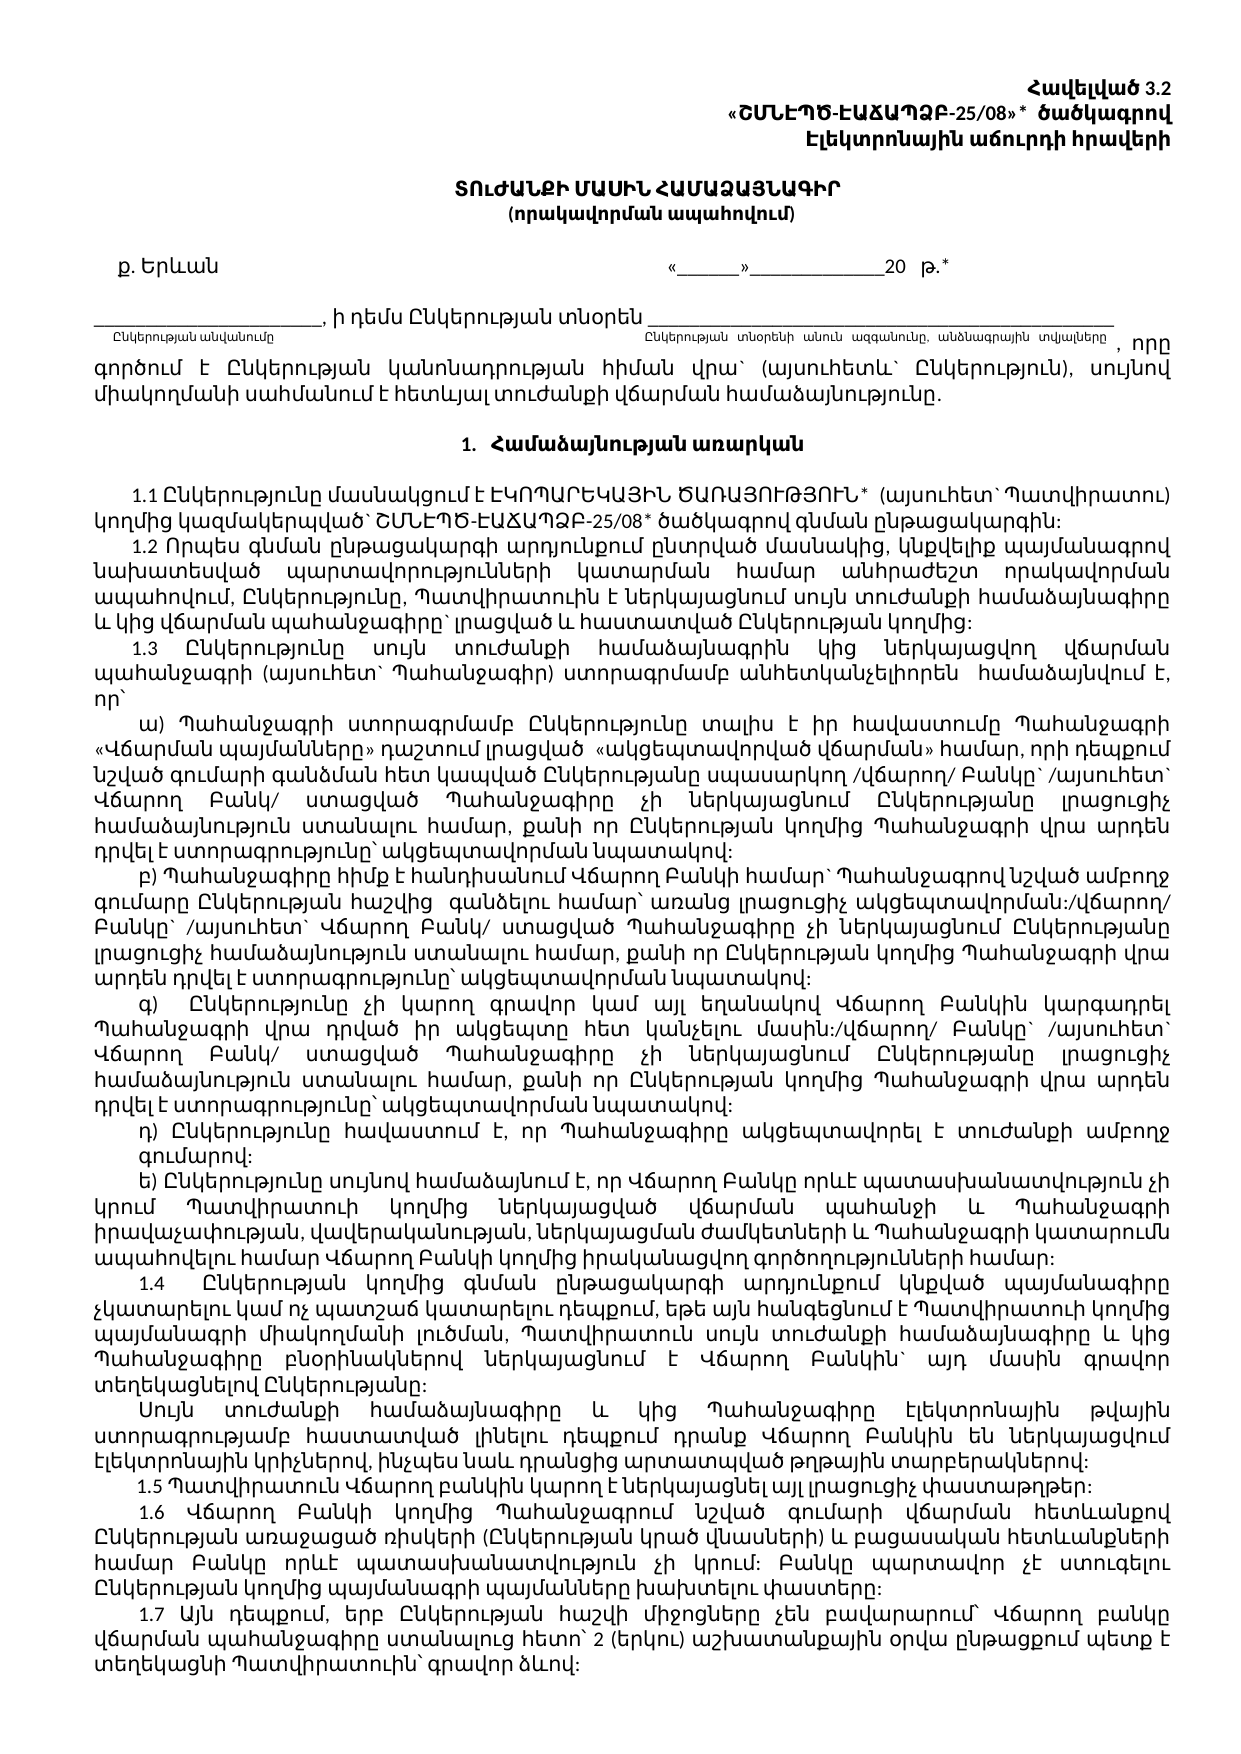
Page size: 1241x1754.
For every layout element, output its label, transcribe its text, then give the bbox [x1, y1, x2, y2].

text (որակավորման ապահովում) [94, 202, 1171, 225]
text 1.4 Ընկերության կողմից գնման ընթացակարգի արդյունքում կնքված պայմանագիրը չկատարելու կամ ոչ պատշաճ կատարելու դեպքում, եթե այն հանգեցնում է Պատվիրատուի կողմից պայմանագրի միակողմանի լուծման, Պատվիրատուն սույն տուժանքի համաձայնագիրը և կից Պահանջագիրը բնօրինակներով ներկայացնում է Վճարող Բանկին` այդ մասին գրավոր տեղեկացնելով Ընկերությանը: [94, 1270, 1171, 1397]
text 1.7 Այն դեպքում, երբ Ընկերության հաշվի միջոցները չեն բավարարում՝ Վճարող բանկը վճարման պահանջագիրը ստանալուց հետո՝ 2 (երկու) աշխատանքային օրվա ընթացքում պետք է տեղեկացնի Պատվիրատուին՝ գրավոր ձևով: [94, 1601, 1171, 1677]
text Ընկերության անվանումը Ընկերության տնօրենի անուն ազգանունը, անձնագրային տվյալները , որը գործում է Ընկերության կանոնադրության հիման վրա` (այսուհետև` Ընկերություն), սույնով միակողմանի սահմանում է հետևյալ տուժանքի վճարման համաձայնությունը. [94, 330, 1171, 406]
text Էլեկտրոնային աճուրդի հրավերի [94, 126, 1171, 151]
text «ՇՄՆԷՊԾ-ԷԱՃԱՊՁԲ-25/08»* ծածկագրով [94, 100, 1171, 126]
text ՏՈւԺԱՆՔԻ ՄԱՍԻՆ ՀԱՄԱՁԱՅՆԱԳԻՐ [94, 177, 1171, 202]
text դ) Ընկերությունը հավաստում է, որ Պահանջագիրը ակցեպտավորել է տուժանքի ամբողջ գումարով: [138, 1118, 1171, 1169]
text 1.2 Որպես գնման ընթացակարգի արդյունքում ընտրված մասնակից, կնքվելիք պայմանագրով նախատեսված պարտավորությունների կատարման համար անհրաժեշտ որակավորման ապահովում, Ընկերությունը, Պատվիրատուին է ներկայացնում սույն տուժանքի համաձայնագիրը և կից վճարման պահանջագիրը` լրացված և հաստատված Ընկերության կողմից: [94, 533, 1171, 635]
text ա) Պահանջագրի ստորագրմամբ Ընկերությունը տալիս է իր հավաստումը Պահանջագրի «Վճարման պայմանները» դաշտում լրացված «ակցեպտավորված վճարման» համար, որի դեպքում նշված գումարի գանձման հետ կապված Ընկերությանը սպասարկող /վճարող/ Բանկը` /այսուհետ` Վճարող Բանկ/ ստացված Պահանջագիրը չի ներկայացնում Ընկերությանը լրացուցիչ համաձայնություն ստանալու համար, քանի որ Ընկերության կողմից Պահանջագրի վրա արդեն դրվել է ստորագրությունը՝ ակցեպտավորման նպատակով: [94, 711, 1171, 864]
text 1. Համաձայնության առարկան [94, 432, 1171, 457]
text ք. Երևան «______»_____________20 թ.* [94, 254, 1171, 279]
text բ) Պահանջագիրը հիմք է հանդիսանում Վճարող Բանկի համար` Պահանջագրով նշված ամբողջ գումարը Ընկերության հաշվից գանձելու համար՝ առանց լրացուցիչ ակցեպտավորման:/վճարող/ Բանկը` /այսուհետ` Վճարող Բանկ/ ստացված Պահանջագիրը չի ներկայացնում Ընկերությանը լրացուցիչ համաձայնություն ստանալու համար, քանի որ Ընկերության կողմից Պահանջագրի վրա արդեն դրվել է ստորագրությունը՝ ակցեպտավորման նպատակով: [94, 864, 1171, 991]
text 1.3 Ընկերությունը սույն տուժանքի համաձայնագրին կից ներկայացվող վճարման պահանջագրի (այսուհետ` Պահանջագիր) ստորագրմամբ անհետկանչելիորեն համաձայնվում է, որ՝ [94, 635, 1171, 711]
text ______________________, ի դեմս Ընկերության տնօրեն _____________________________________________ [94, 304, 1171, 330]
text ե) Ընկերությունը սույնով համաձայնում է, որ Վճարող Բանկը որևէ պատասխանատվություն չի կրում Պատվիրատուի կողմից ներկայացված վճարման պահանջի և Պահանջագրի իրավաչափության, վավերականության, ներկայացման ժամկետների և Պահանջագրի կատարումն ապահովելու համար Վճարող Բանկի կողմից իրականացվող գործողությունների համար: [94, 1169, 1171, 1270]
text Սույն տուժանքի համաձայնագիրը և կից Պահանջագիրը էլեկտրոնային թվային ստորագրությամբ հաստատված լինելու դեպքում դրանք Վճարող Բանկին են ներկայացվում էլեկտրոնային կրիչներով, ինչպես նաև դրանցից արտատպված թղթային տարբերակներով: [94, 1397, 1171, 1474]
text 1.6 Վճարող Բանկի կողմից Պահանջագրում նշված գումարի վճարման հետևանքով Ընկերության առաջացած ռիսկերի (Ընկերության կրած վնասների) և բացասական հետևանքների համար Բանկը որևէ պատասխանատվություն չի կրում: Բանկը պարտավոր չէ ստուգելու Ընկերության կողմից պայմանագրի պայմանները խախտելու փաստերը: [94, 1499, 1171, 1601]
text Հավելված 3.2 [94, 75, 1171, 100]
text 1.1 Ընկերությունը մասնակցում է ԷԿՈՊԱՐԵԿԱՅԻՆ ԾԱՌԱՅՈՒԹՅՈՒՆ* (այսուհետ` Պատվիրատու) կողմից կազմակերպված` ՇՄՆԷՊԾ-ԷԱՃԱՊՁԲ-25/08* ծածկագրով գնման ընթացակարգին: [94, 482, 1171, 533]
text գ) Ընկերությունը չի կարող գրավոր կամ այլ եղանակով Վճարող Բանկին կարգադրել Պահանջագրի վրա դրված իր ակցեպտը հետ կանչելու մասին:/վճարող/ Բանկը` /այսուհետ` Վճարող Բանկ/ ստացված Պահանջագիրը չի ներկայացնում Ընկերությանը լրացուցիչ համաձայնություն ստանալու համար, քանի որ Ընկերության կողմից Պահանջագրի վրա արդեն դրվել է ստորագրությունը՝ ակցեպտավորման նպատակով: [94, 991, 1171, 1118]
text 1.5 Պատվիրատուն Վճարող բանկին կարող է ներկայացնել այլ լրացուցիչ փաստաթղթեր: [94, 1474, 1171, 1499]
